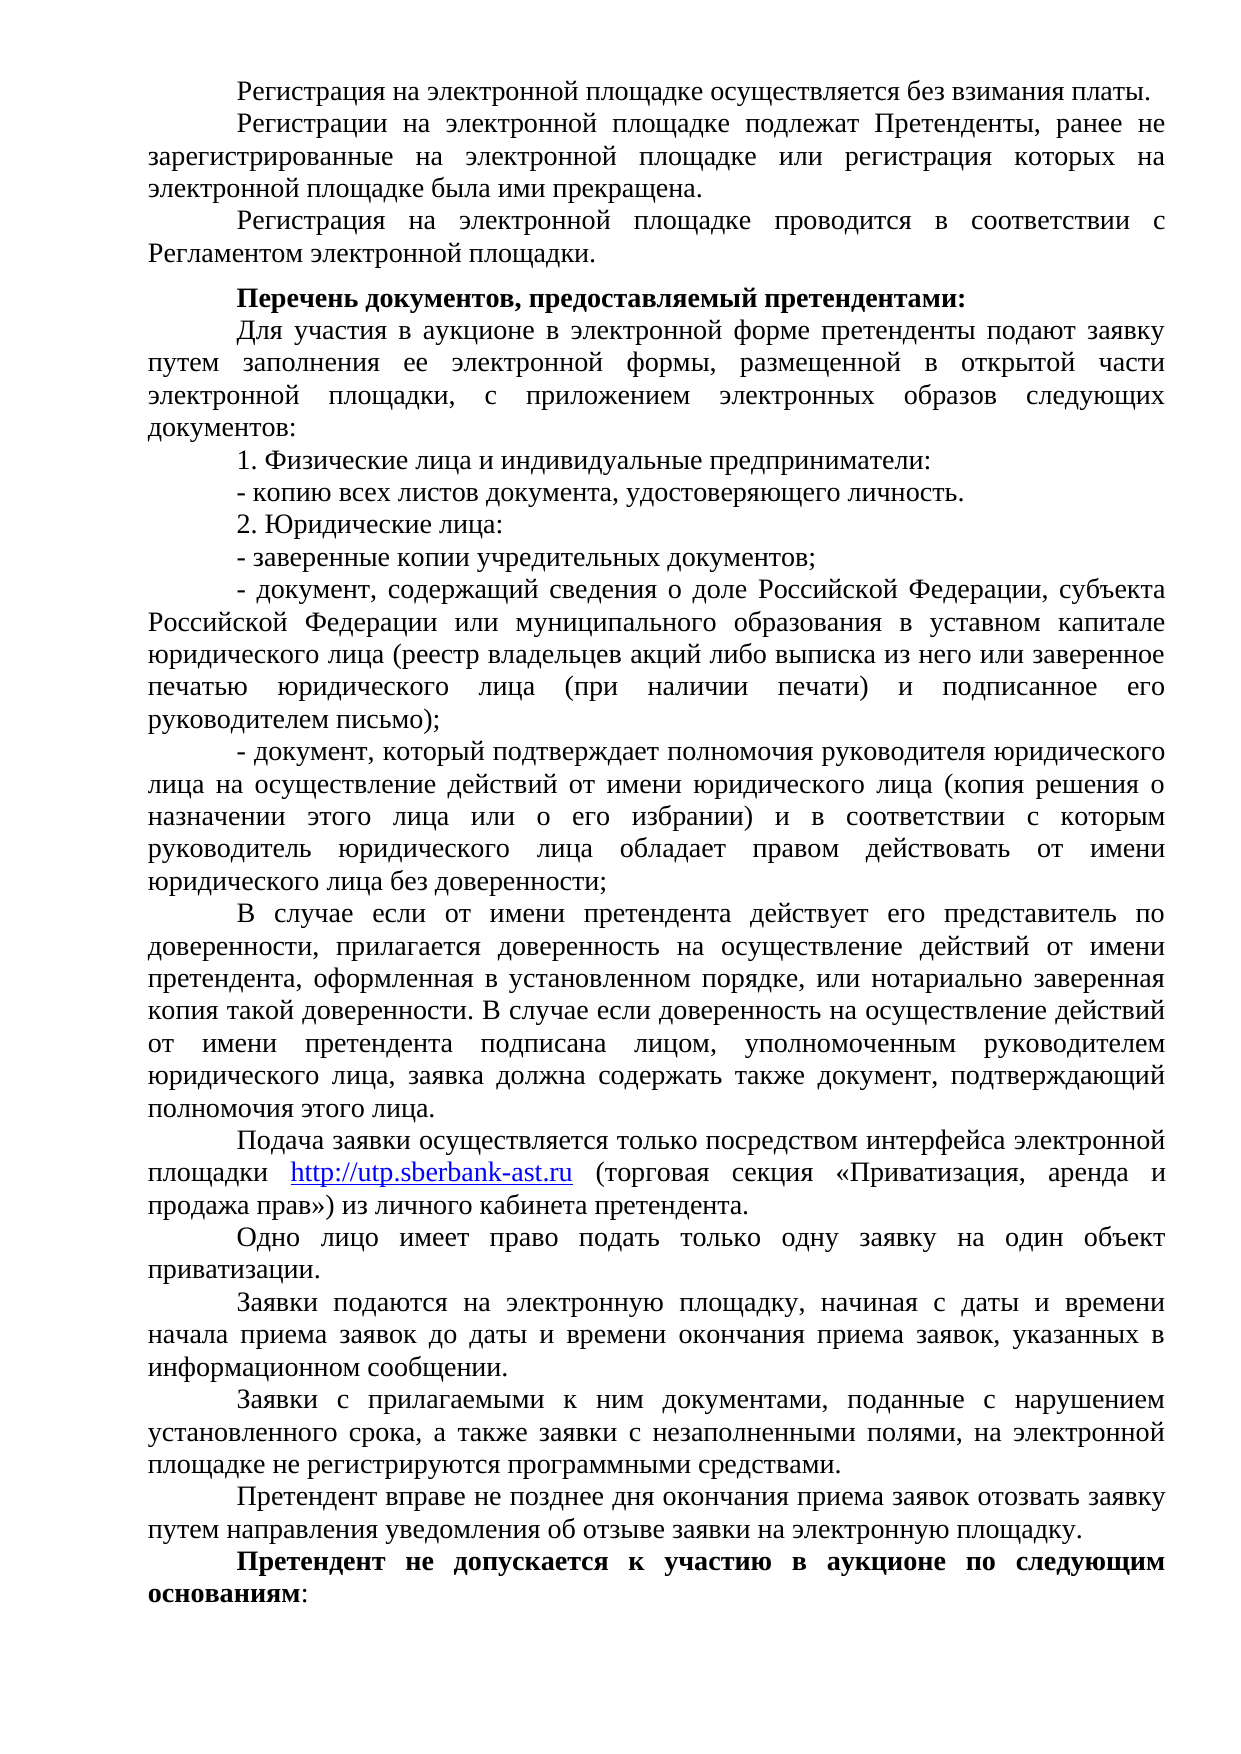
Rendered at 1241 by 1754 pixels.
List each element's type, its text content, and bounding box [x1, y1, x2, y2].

text Регистрации на электронной площадке подлежат Претенденты, ранее не зарегистрированные на электронной площадке или регистрация которых на электронной площадке была ими прекращена. [148, 106, 1167, 203]
text Перечень документов, предоставляемый претендентами: [148, 281, 1167, 313]
text 2. Юридические лица: [148, 507, 1167, 540]
text В случае если от имени претендента действует его представитель по доверенности, прилагается доверенность на осуществление действий от имени претендента, оформленная в установленном порядке, или нотариально заверенная копия такой доверенности. В случае если доверенность на осуществление действий от имени претендента подписана лицом, уполномоченным руководителем юридического лица, заявка должна содержать также документ, подтверждающий полномочия этого лица. [148, 896, 1167, 1123]
text Для участия в аукционе в электронной форме претенденты подают заявку путем заполнения ее электронной формы, размещенной в открытой части электронной площадки, с приложением электронных образов следующих документов: [148, 313, 1167, 443]
text 1. Физические лица и индивидуальные предприниматели: [148, 443, 1167, 475]
text Заявки с прилагаемыми к ним документами, поданные с нарушением установленного срока, а также заявки с незаполненными полями, на электронной площадке не регистрируются программными средствами. [148, 1382, 1167, 1479]
text Претендент не допускается к участию в аукционе по следующим основаниям: [148, 1544, 1167, 1609]
text Регистрация на электронной площадке проводится в соответствии с Регламентом электронной площадки. [148, 203, 1167, 268]
text Регистрация на электронной площадке осуществляется без взимания платы. [148, 74, 1167, 106]
text Заявки подаются на электронную площадку, начиная с даты и времени начала приема заявок до даты и времени окончания приема заявок, указанных в информационном сообщении. [148, 1285, 1167, 1382]
text Претендент вправе не позднее дня окончания приема заявок отозвать заявку путем направления уведомления об отзыве заявки на электронную площадку. [148, 1479, 1167, 1544]
text Подача заявки осуществляется только посредством интерфейса электронной площадки http://utp.sberbank-ast.ru (торговая секция «Приватизация, аренда и продажа прав») из личного кабинета претендента. [148, 1123, 1167, 1220]
text - документ, который подтверждает полномочия руководителя юридического лица на осуществление действий от имени юридического лица (копия решения о назначении этого лица или о его избрании) и в соответствии с которым руководитель юридического лица обладает правом действовать от имени юридического лица без доверенности; [148, 734, 1167, 896]
text Одно лицо имеет право подать только одну заявку на один объект приватизации. [148, 1220, 1167, 1285]
text - документ, содержащий сведения о доле Российской Федерации, субъекта Российской Федерации или муниципального образования в уставном капитале юридического лица (реестр владельцев акций либо выписка из него или заверенное печатью юридического лица (при наличии печати) и подписанное его руководителем письмо); [148, 572, 1167, 734]
text - заверенные копии учредительных документов; [148, 540, 1167, 572]
text - копию всех листов документа, удостоверяющего личность. [148, 475, 1167, 507]
